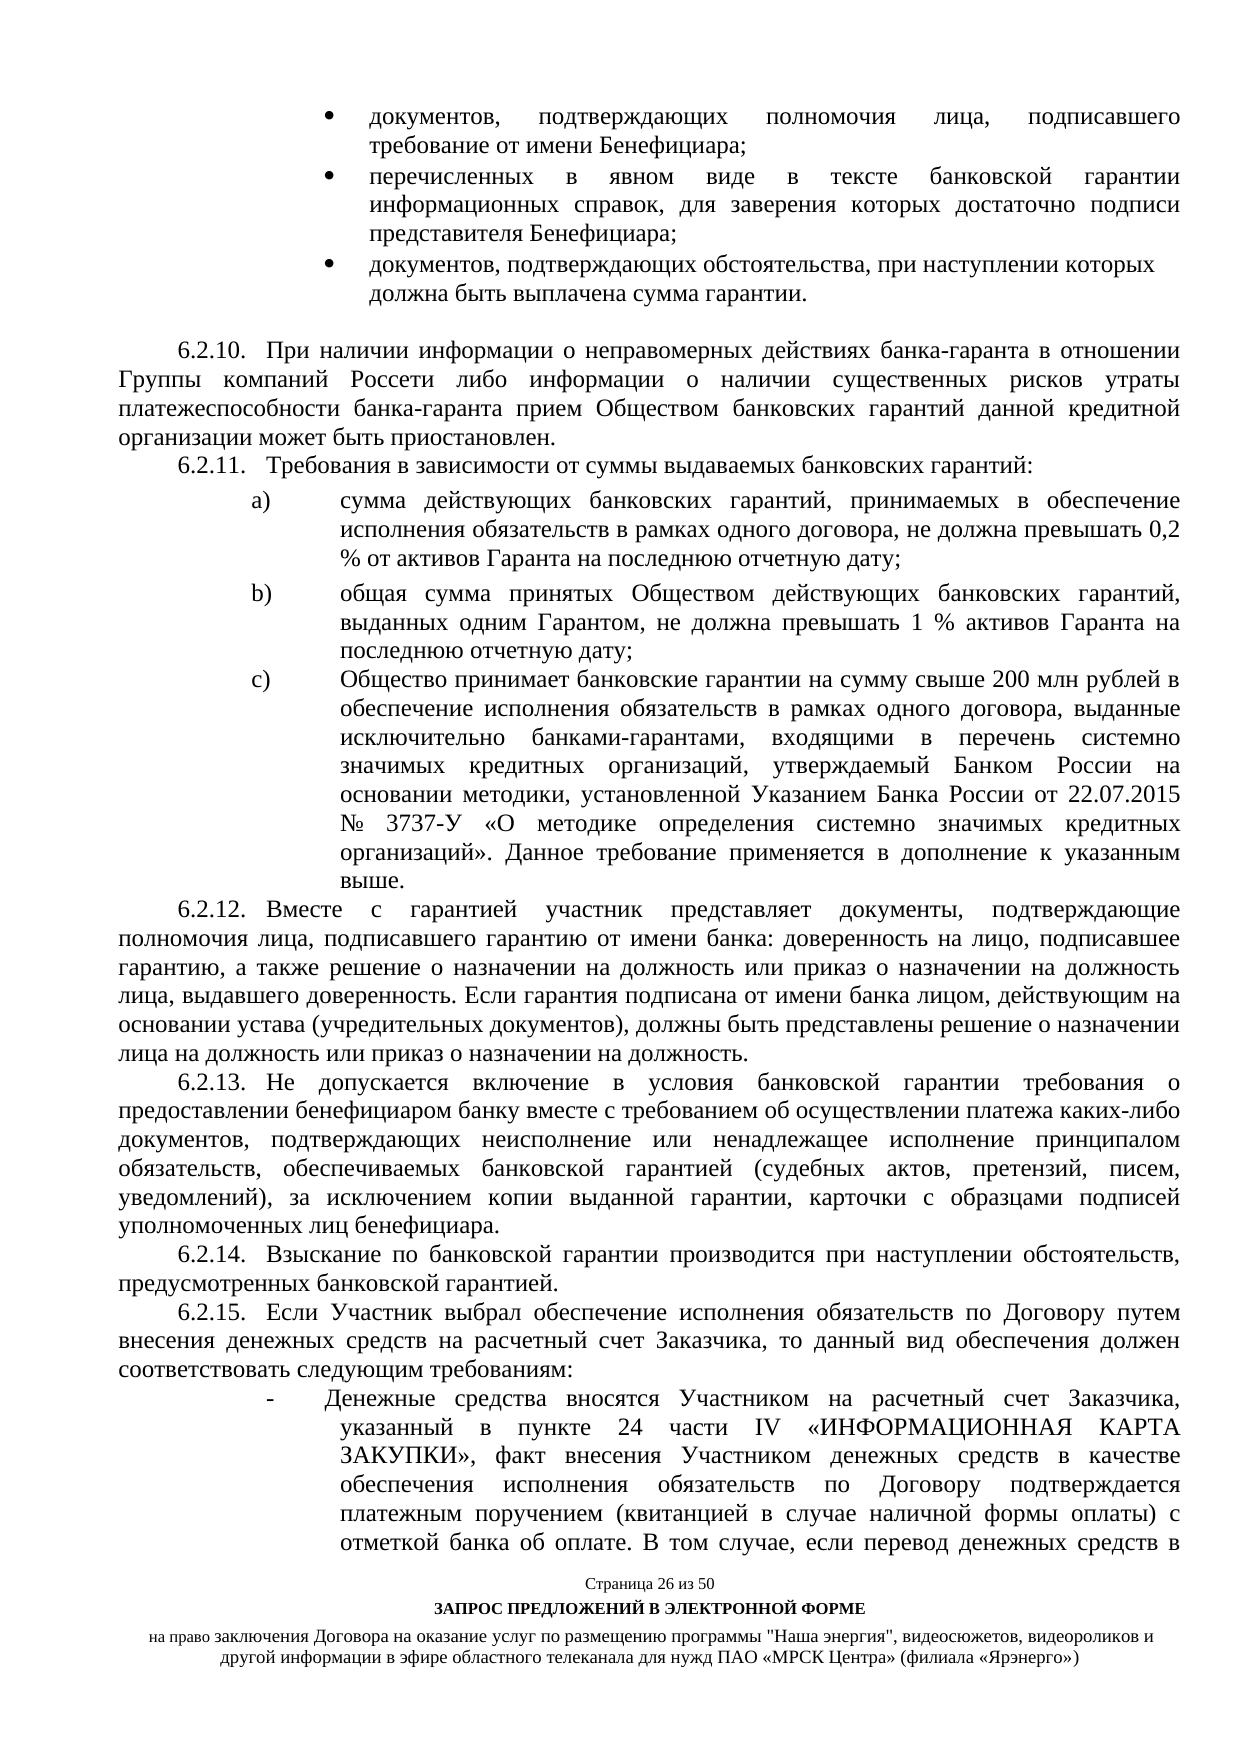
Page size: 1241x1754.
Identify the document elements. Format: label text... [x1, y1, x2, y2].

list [266, 1383, 1181, 1555]
subtitle Взыскание по банковской гарантии производится при наступлении обстоятельств, предусмотренных банковской гарантией. [118, 1239, 1181, 1297]
list перечисленных в явном виде в тексте банковской гарантии информационных справок, для заверения которых достаточно подписи представителя Бенефициара; [325, 161, 1181, 247]
subtitle Если Участник выбрал обеспечение исполнения обязательств по Договору путем внесения денежных средств на расчетный счет Заказчика, то данный вид обеспечения должен соответствовать следующим требованиям: [118, 1297, 1181, 1383]
subtitle Не допускается включение в условия банковской гарантии требования о предоставлении бенефициаром банку вместе с требованием об осуществлении платежа каких-либо документов, подтверждающих неисполнение или ненадлежащее исполнение принципалом обязательств, обеспечиваемых банковской гарантией (судебных актов, претензий, писем, уведомлений), за исключением копии выданной гарантии, карточки с образцами подписей уполномоченных лиц бенефициара. [118, 1067, 1181, 1239]
list общая сумма принятых Обществом действующих банковских гарантий, выданных одним Гарантом, не должна превышать 1 % активов Гаранта на последнюю отчетную дату; [251, 578, 1181, 664]
subtitle При наличии информации о неправомерных действиях банка-гаранта в отношении Группы компаний Россети либо информации о наличии существенных рисков утраты платежеспособности банка-гаранта прием Обществом банковских гарантий данной кредитной организации может быть приостановлен. [118, 335, 1181, 450]
list Общество принимает банковские гарантии на сумму свыше 200 млн рублей в обеспечение исполнения обязательств в рамках одного договора, выданные исключительно банками-гарантами, входящими в перечень системно значимых кредитных организаций, утверждаемый Банком России на основании методики, установленной Указанием Банка России от 22.07.2015 № 3737-У «О методике определения системно значимых кредитных организаций». Данное требование применяется в дополнение к указанным выше. [251, 664, 1181, 894]
subtitle Вместе с гарантией участник представляет документы, подтверждающие полномочия лица, подписавшего гарантию от имени банка: доверенность на лицо, подписавшее гарантию, а также решение о назначении на должность или приказ о назначении на должность лица, выдавшего доверенность. Если гарантия подписана от имени банка лицом, действующим на основании устава (учредительных документов), должны быть представлены решение о назначении лица на должность или приказ о назначении на должность. [118, 894, 1181, 1067]
list документов, подтверждающих полномочия лица, подписавшего требование от имени Бенефициара; [325, 101, 1181, 159]
list сумма действующих банковских гарантий, принимаемых в обеспечение исполнения обязательств в рамках одного договора, не должна превышать 0,2 % от активов Гаранта на последнюю отчетную дату; [251, 485, 1181, 572]
subtitle Требования в зависимости от суммы выдаваемых банковских гарантий: [118, 450, 1181, 479]
list документов, подтверждающих обстоятельства, при наступлении которых должна быть выплачена сумма гарантии. [325, 249, 1181, 307]
